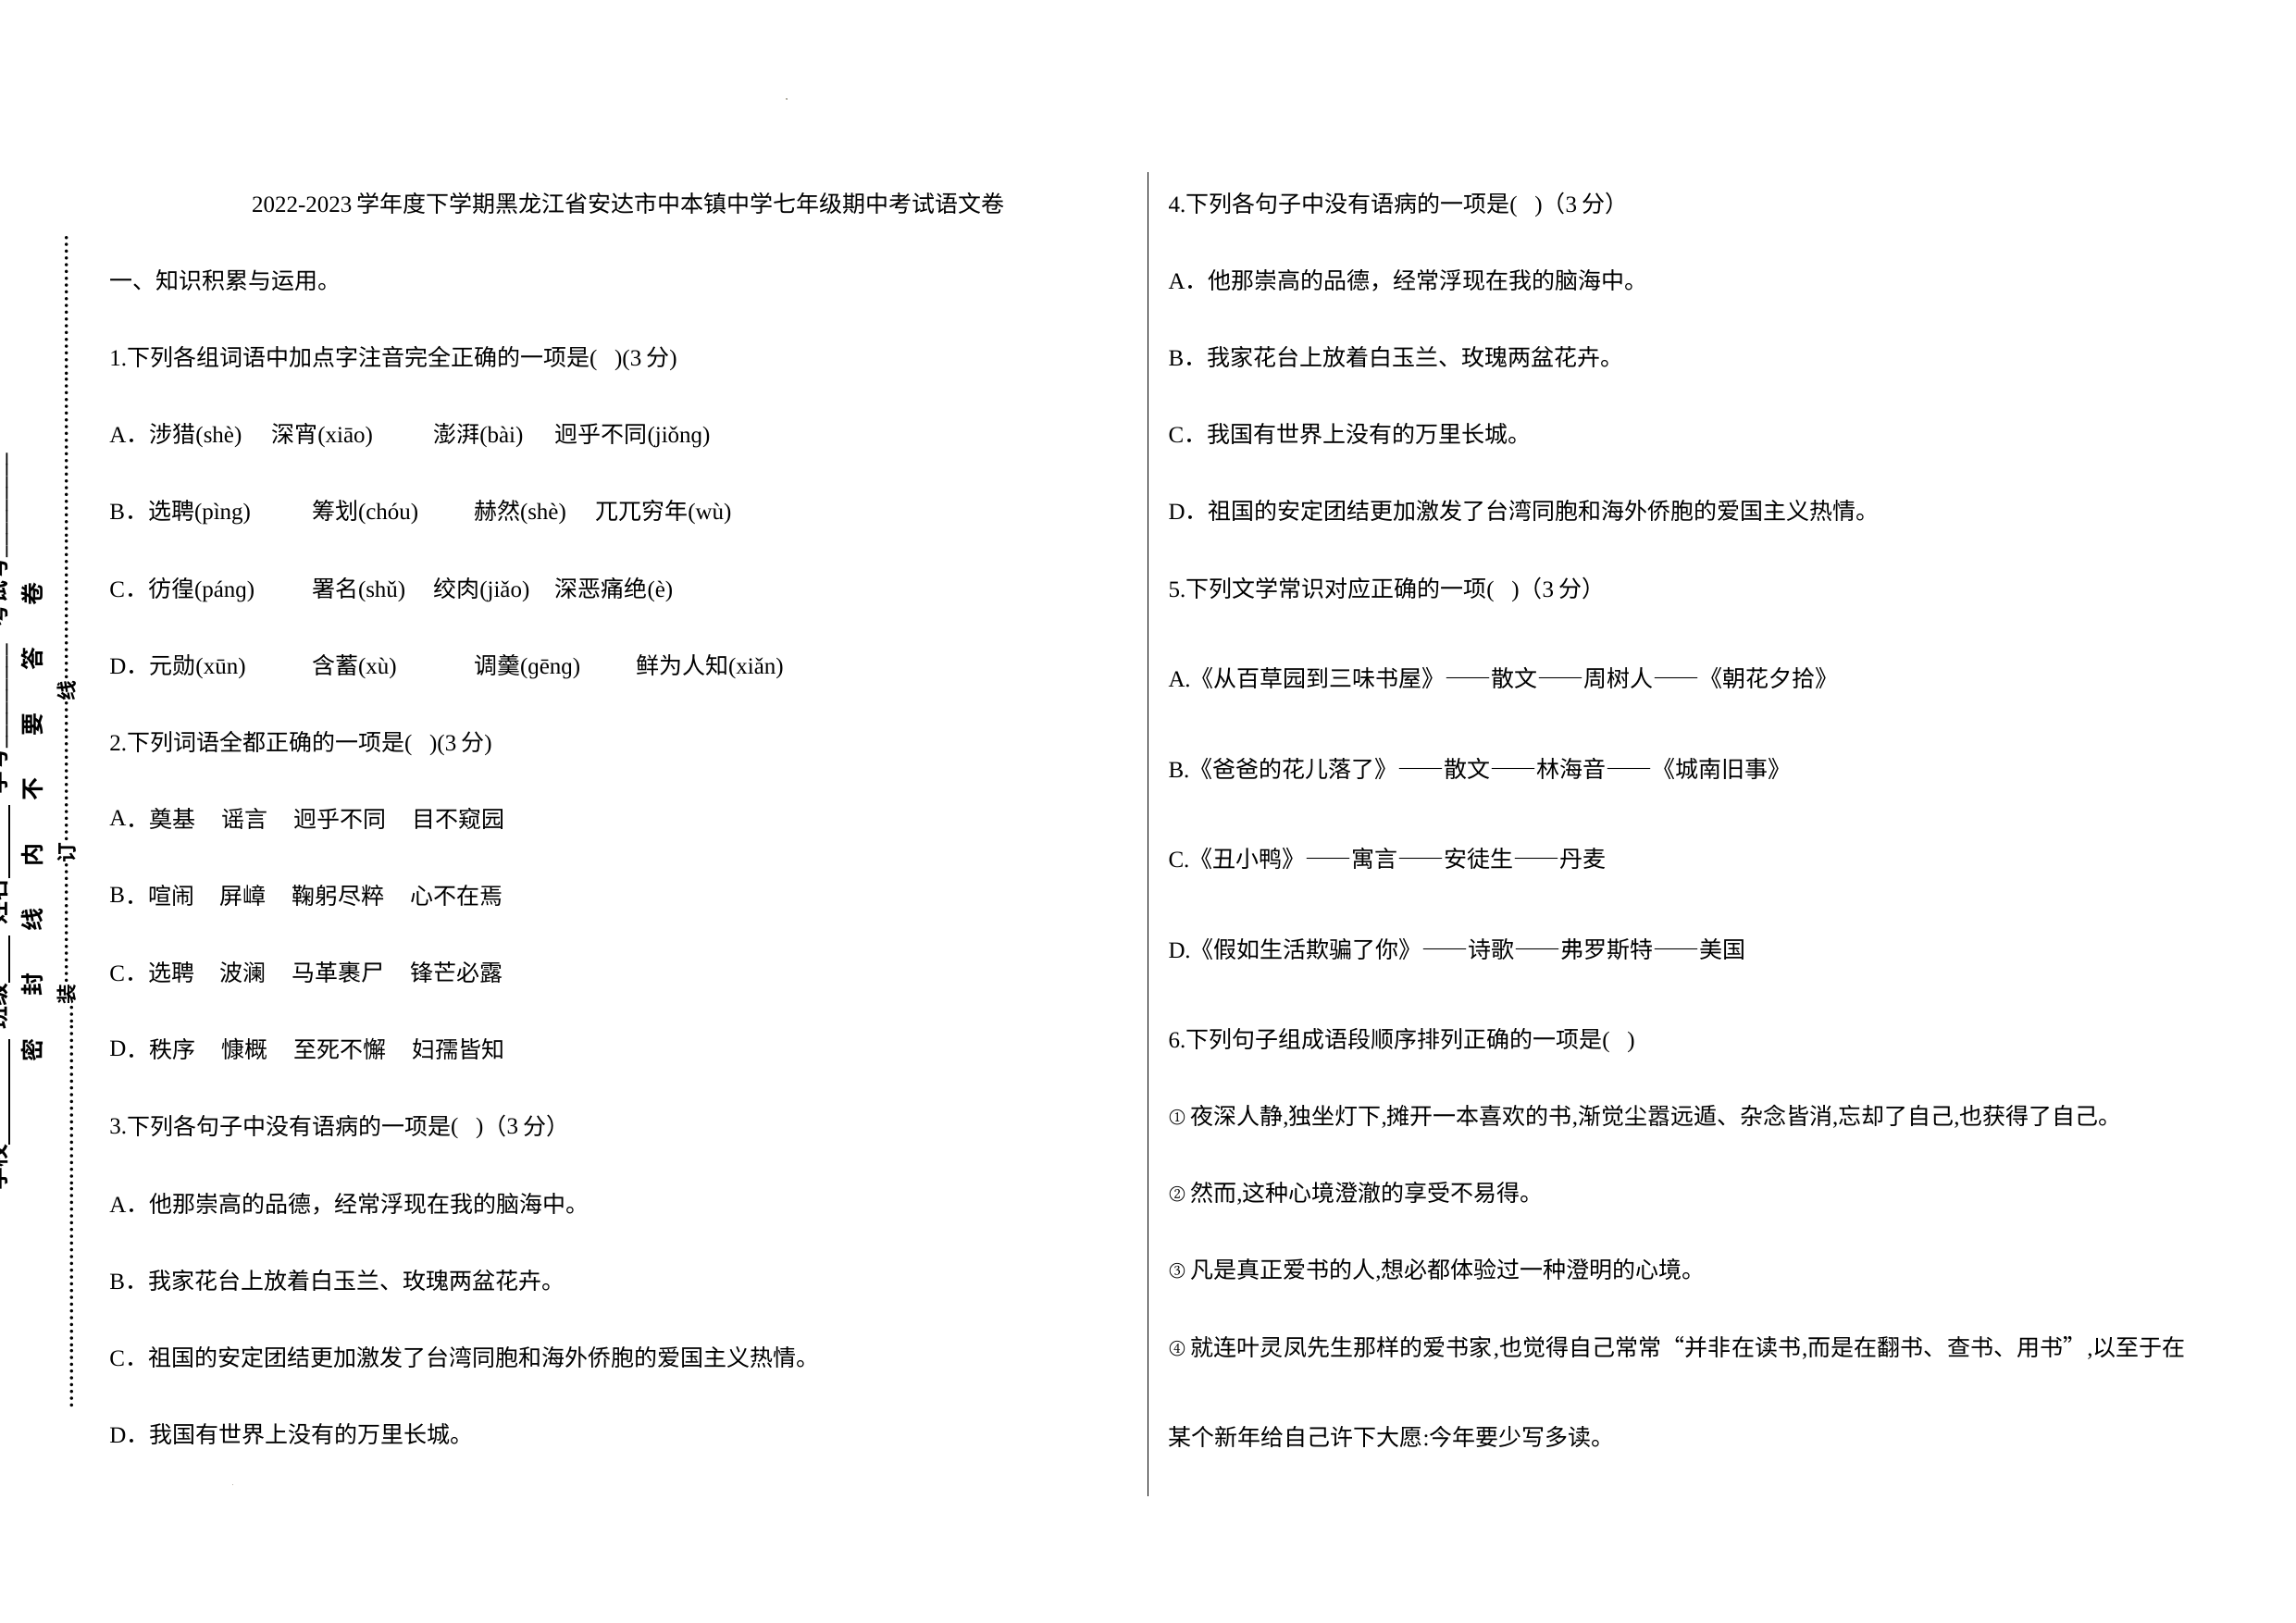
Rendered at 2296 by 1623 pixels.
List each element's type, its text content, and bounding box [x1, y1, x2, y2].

text B．选聘(pìng) 筹划(chóu) 赫然(shè) 兀兀穷年(wù) [109, 479, 1127, 539]
text C．我国有世界上没有的万里长城。 [1168, 403, 2186, 463]
text ③凡是真正爱书的人,想必都体验过一种澄明的心境。 [1168, 1238, 2186, 1298]
text C．祖国的安定团结更加激发了台湾同胞和海外侨胞的爱国主义热情。 [109, 1326, 1127, 1386]
text C．彷徨(pánɡ) 署名(shǔ) 绞肉(jiǎo) 深恶痛绝(è) [109, 557, 1127, 617]
text A．他那崇高的品德，经常浮现在我的脑海中。 [1168, 249, 2186, 309]
text A．他那崇高的品德，经常浮现在我的脑海中。 [109, 1172, 1127, 1233]
text 4.下列各句子中没有语病的一项是( )（3分） [1168, 172, 2186, 232]
list 知识积累与运用。 [109, 249, 1127, 309]
text 2.下列词语全都正确的一项是( )(3分) [109, 711, 1127, 771]
text ②然而,这种心境澄澈的享受不易得。 [1168, 1161, 2186, 1221]
text ④就连叶灵凤先生那样的爱书家,也觉得自己常常“并非在读书,而是在翻书、查书、用书”,以至于在某个新年给自己许下大愿:今年要少写多读。 [1168, 1316, 2186, 1466]
text B．喧闹 屏嶂 鞠躬尽粹 心不在焉 [109, 864, 1127, 924]
text 2022-2023学年度下学期黑龙江省安达市中本镇中学七年级期中考试语文卷 [109, 172, 1147, 232]
list D．元勋(xūn) 含蓄(xù) 调羹(ɡēnɡ) 鲜为人知(xiǎn) [109, 634, 1127, 694]
text B．我家花台上放着白玉兰、玫瑰两盆花卉。 [109, 1249, 1127, 1309]
text 1.下列各组词语中加点字注音完全正确的一项是( )(3分) [109, 326, 1127, 386]
text 3.下列各句子中没有语病的一项是( )（3分） [109, 1095, 1127, 1155]
text A．奠基 谣言 迥乎不同 目不窥园 [109, 787, 1127, 848]
text A．涉猎(shè) 深宵(xiāo) 澎湃(bài) 迥乎不同(jiǒnɡ) [109, 403, 1127, 463]
text D．秩序 慷概 至死不懈 妇孺皆知 [109, 1018, 1127, 1078]
text B．我家花台上放着白玉兰、玫瑰两盆花卉。 [1168, 326, 2186, 386]
text D．祖国的安定团结更加激发了台湾同胞和海外侨胞的爱国主义热情。 [1168, 479, 2186, 539]
text D．我国有世界上没有的万里长城。 [109, 1403, 1127, 1463]
text 5.下列文学常识对应正确的一项( )（3分） A.《从百草园到三味书屋》——散文——周树人——《朝花夕拾》 B.《爸爸的花儿落了》——散文——林海音——《城南旧事》 C.《丑小鸭》——寓言——安徒生——丹麦 D.《假如生活欺骗了你》——诗歌——弗罗斯特——美国 6.下列句子组成语段顺序排列正确的一项是( ) [1168, 557, 2186, 1068]
list C．选聘 波澜 马革裹尸 锋芒必露 [109, 941, 1127, 1001]
text ①夜深人静,独坐灯下,摊开一本喜欢的书,渐觉尘嚣远遁、杂念皆消,忘却了自己,也获得了自己。 [1168, 1084, 2186, 1145]
